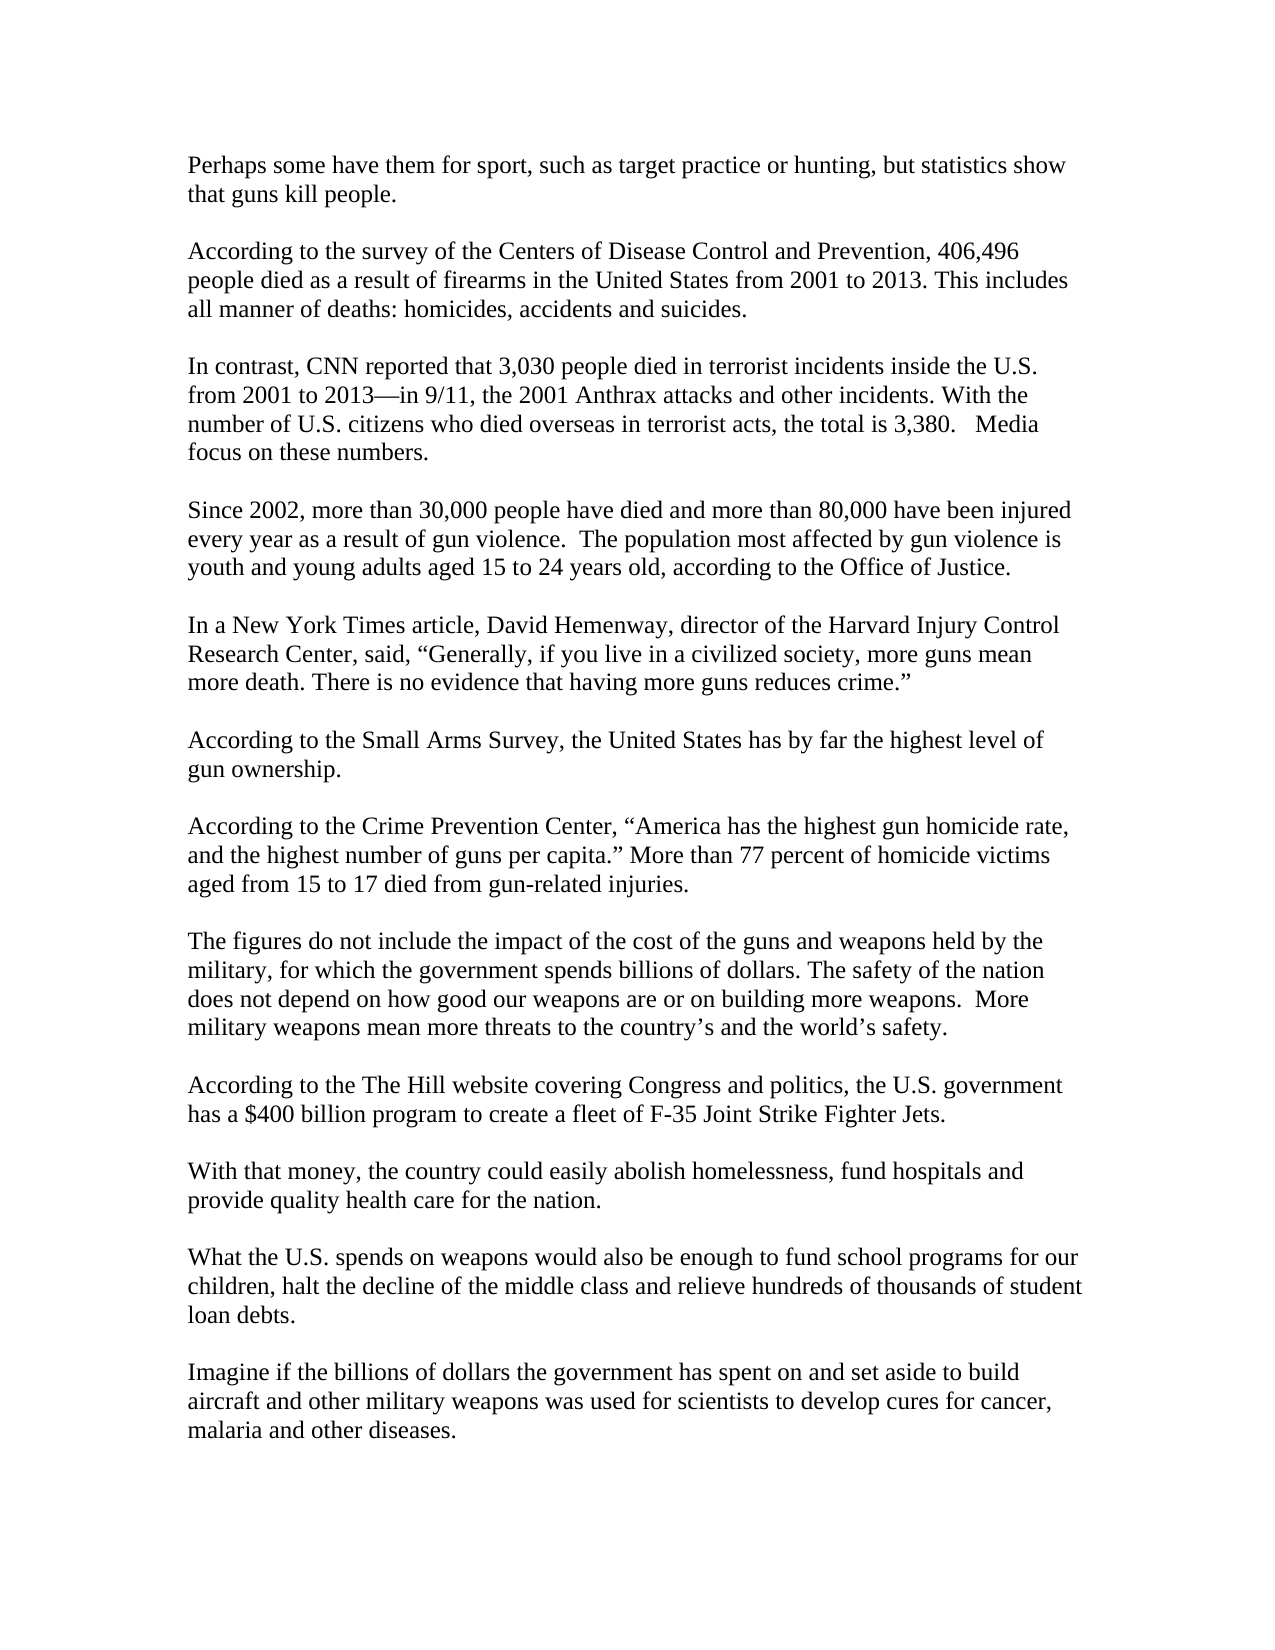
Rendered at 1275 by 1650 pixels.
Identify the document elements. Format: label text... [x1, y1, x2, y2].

text According to the The Hill website covering Congress and politics, the U.S. government has a $400 billion program to create a fleet of F-35 Joint Strike Fighter Jets. [187, 1070, 1087, 1127]
text According to the Crime Prevention Center, “America has the highest gun homicide rate, and the highest number of guns per capita.” More than 77 percent of homicide victims aged from 15 to 17 died from gun-related injuries. [187, 811, 1087, 897]
text According to the Small Arms Survey, the United States has by far the highest level of gun ownership. [187, 725, 1087, 782]
text Perhaps some have them for sport, such as target practice or hunting, but statistics show that guns kill people. [187, 150, 1087, 207]
text According to the survey of the Centers of Disease Control and Prevention, 406,496 people died as a result of firearms in the United States from 2001 to 2013. This includes all manner of deaths: homicides, accidents and suicides. [187, 236, 1087, 322]
text Since 2002, more than 30,000 people have died and more than 80,000 have been injured every year as a result of gun violence. The population most affected by gun violence is youth and young adults aged 15 to 24 years old, according to the Office of Justice. [187, 495, 1087, 581]
text With that money, the country could easily abolish homelessness, fund hospitals and provide quality health care for the nation. [187, 1156, 1087, 1214]
text Imagine if the billions of dollars the government has spent on and set aside to build aircraft and other military weapons was used for scientists to develop cures for cancer, malaria and other diseases. [187, 1357, 1087, 1444]
text What the U.S. spends on weapons would also be enough to fund school programs for our children, halt the decline of the middle class and relieve hundreds of thousands of student loan debts. [187, 1242, 1087, 1329]
text The figures do not include the impact of the cost of the guns and weapons held by the military, for which the government spends billions of dollars. The safety of the nation does not depend on how good our weapons are or on building more weapons. More military weapons mean more threats to the country’s and the world’s safety. [187, 926, 1087, 1041]
text In a New York Times article, David Hemenway, director of the Harvard Injury Control Research Center, said, “Generally, if you live in a civilized society, more guns mean more death. There is no evidence that having more guns reduces crime.” [187, 610, 1087, 696]
text In contrast, CNN reported that 3,030 people died in terrorist incidents inside the U.S. from 2001 to 2013—in 9/11, the 2001 Anthrax attacks and other incidents. With the number of U.S. citizens who died overseas in terrorist acts, the total is 3,380. Media focus on these numbers. [187, 351, 1087, 466]
